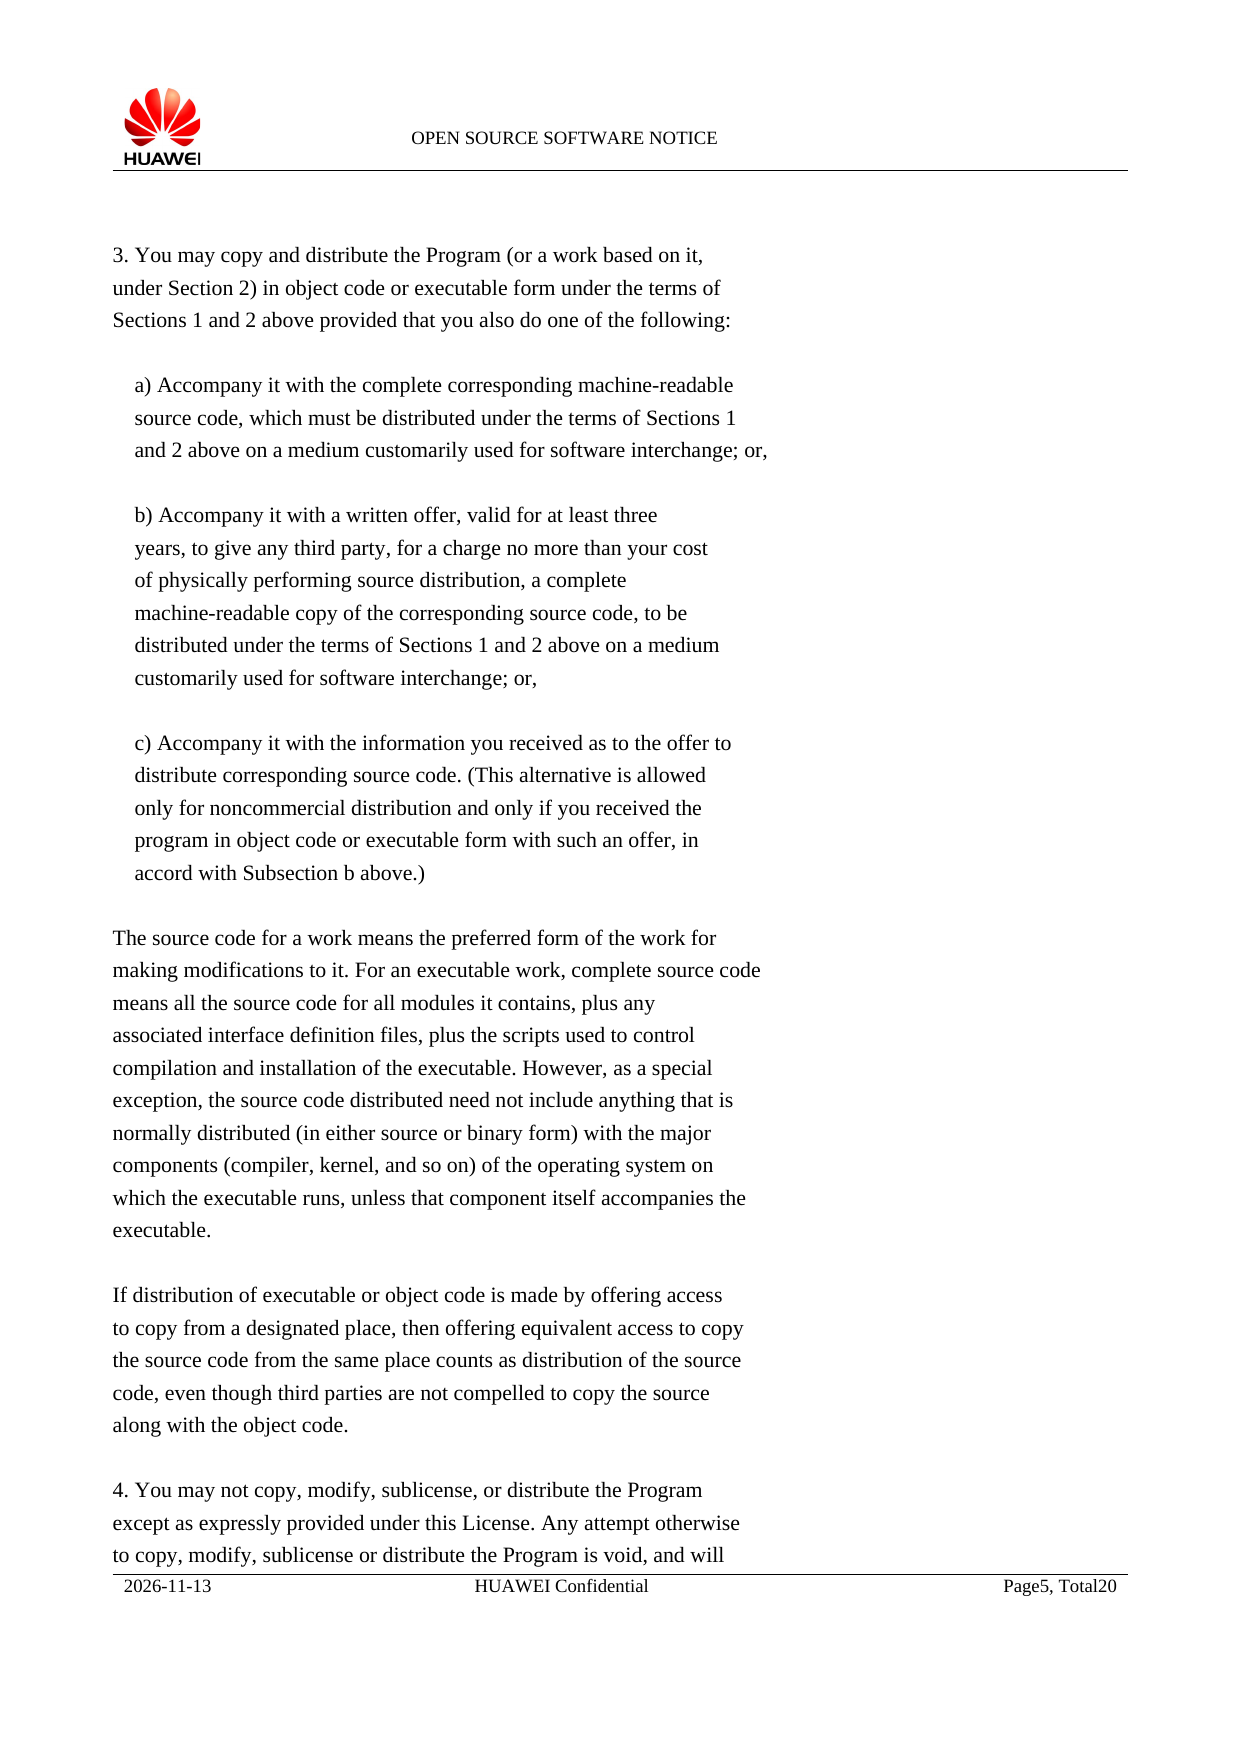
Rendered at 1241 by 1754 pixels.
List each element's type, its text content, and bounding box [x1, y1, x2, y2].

text components (compiler, kernel, and so on) of the operating system on [112, 1149, 1128, 1181]
text means all the source code for all modules it contains, plus any [112, 986, 1128, 1019]
text exception, the source code distributed need not include anything that is [112, 1084, 1128, 1116]
text the source code from the same place counts as distribution of the source [112, 1344, 1128, 1376]
text 3. You may copy and distribute the Program (or a work based on it, [112, 239, 1128, 271]
text machine-readable copy of the corresponding source code, to be [112, 596, 1128, 629]
text of physically performing source distribution, a complete [112, 564, 1128, 596]
text customarily used for software interchange; or, [112, 661, 1128, 694]
text Sections 1 and 2 above provided that you also do one of the following: [112, 304, 1128, 336]
text years, to give any third party, for a charge no more than your cost [112, 531, 1128, 564]
text making modifications to it. For an executable work, complete source code [112, 954, 1128, 986]
text only for noncommercial distribution and only if you received the [112, 791, 1128, 824]
text distributed under the terms of Sections 1 and 2 above on a medium [112, 629, 1128, 661]
text c) Accompany it with the information you received as to the offer to [112, 726, 1128, 759]
text code, even though third parties are not compelled to copy the source [112, 1376, 1128, 1409]
text compilation and installation of the executable. However, as a special [112, 1051, 1128, 1084]
text The source code for a work means the preferred form of the work for [112, 921, 1128, 954]
text to copy, modify, sublicense or distribute the Program is void, and will [112, 1539, 1128, 1571]
text executable. [112, 1214, 1128, 1246]
text accord with Subsection b above.) [112, 856, 1128, 889]
text which the executable runs, unless that component itself accompanies the [112, 1181, 1128, 1214]
text to copy from a designated place, then offering equivalent access to copy [112, 1311, 1128, 1344]
text b) Accompany it with a written offer, valid for at least three [112, 499, 1128, 531]
text normally distributed (in either source or binary form) with the major [112, 1116, 1128, 1149]
text and 2 above on a medium customarily used for software interchange; or, [112, 434, 1128, 466]
text 4. You may not copy, modify, sublicense, or distribute the Program [112, 1474, 1128, 1506]
text a) Accompany it with the complete corresponding machine-readable [112, 369, 1128, 401]
text If distribution of executable or object code is made by offering access [112, 1279, 1128, 1311]
text distribute corresponding source code. (This alternative is allowed [112, 759, 1128, 791]
text under Section 2) in object code or executable form under the terms of [112, 271, 1128, 304]
text associated interface definition files, plus the scripts used to control [112, 1019, 1128, 1051]
text program in object code or executable form with such an offer, in [112, 824, 1128, 856]
text along with the object code. [112, 1409, 1128, 1441]
picture [124, 88, 201, 165]
text source code, which must be distributed under the terms of Sections 1 [112, 401, 1128, 434]
text except as expressly provided under this License. Any attempt otherwise [112, 1506, 1128, 1539]
